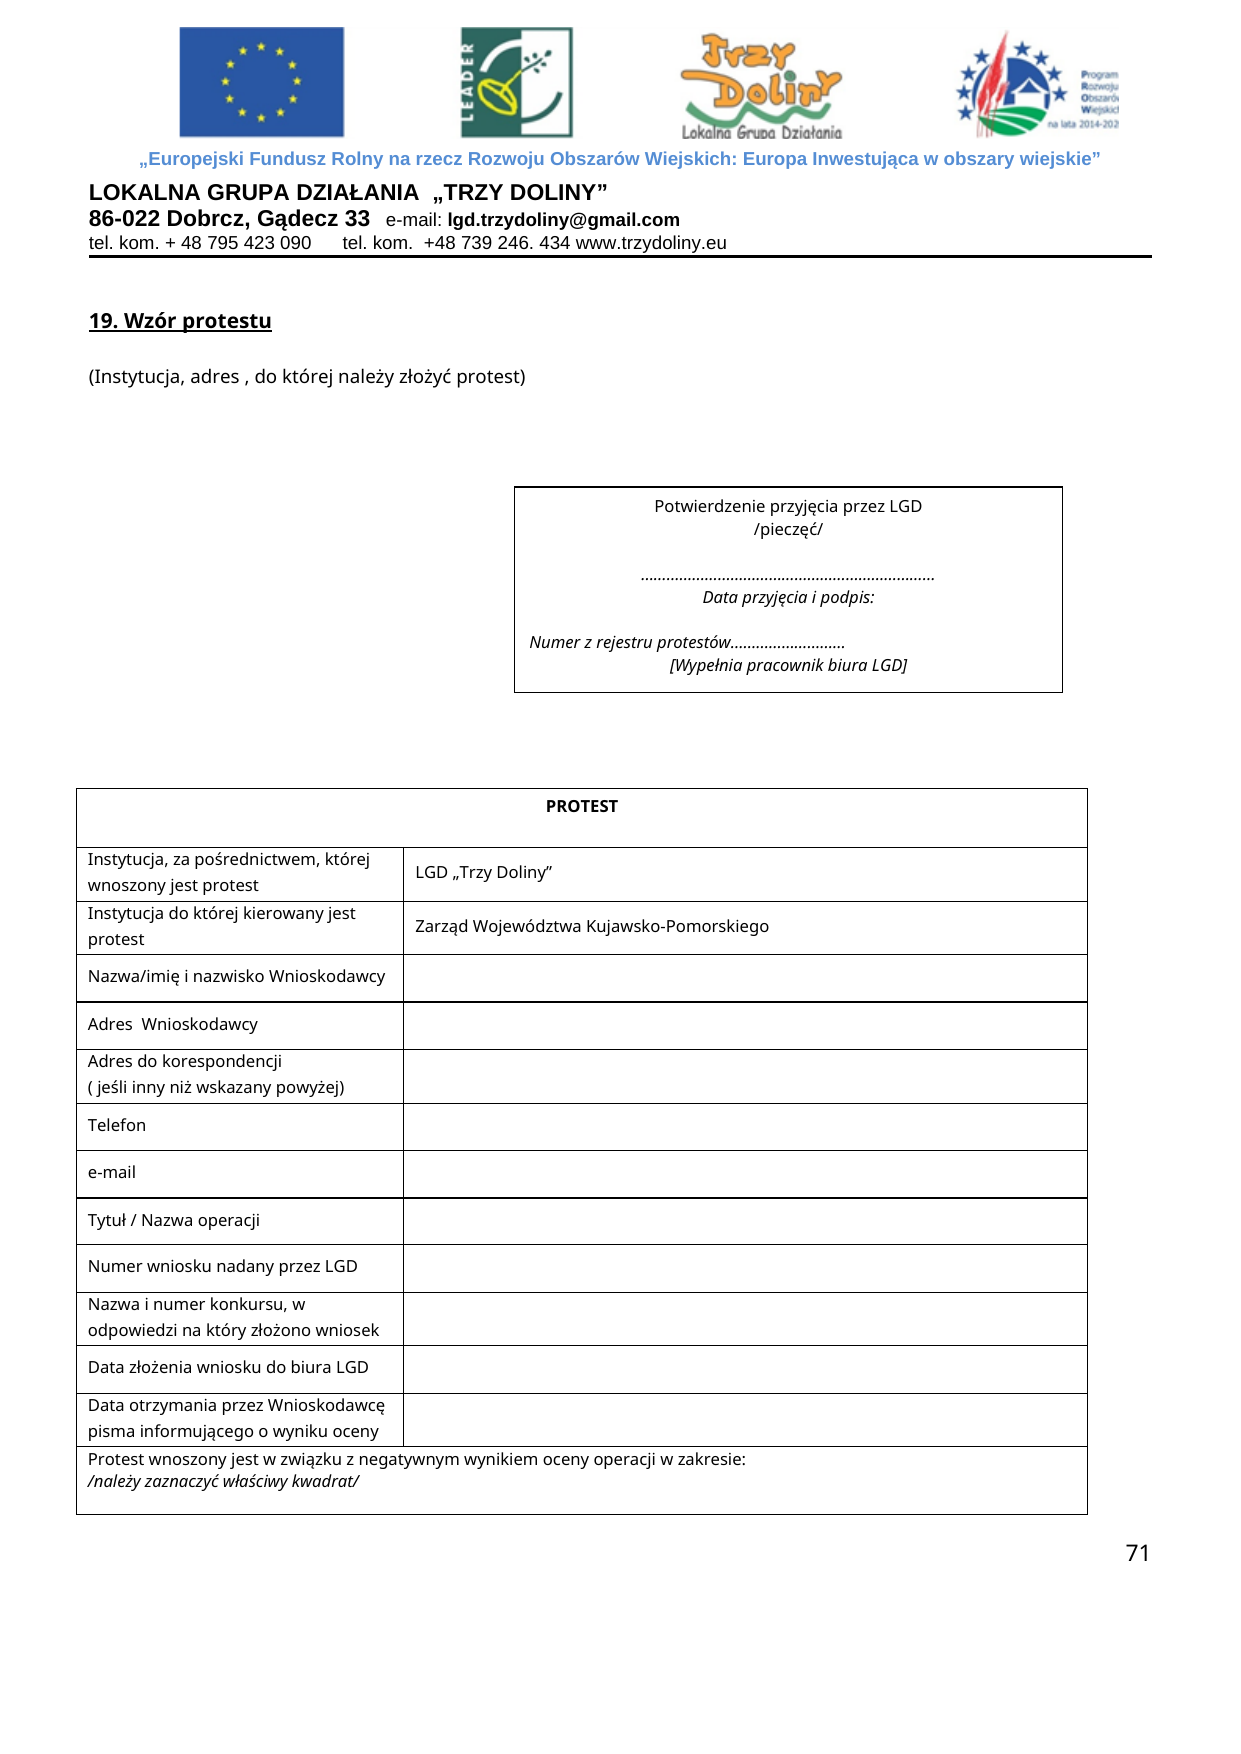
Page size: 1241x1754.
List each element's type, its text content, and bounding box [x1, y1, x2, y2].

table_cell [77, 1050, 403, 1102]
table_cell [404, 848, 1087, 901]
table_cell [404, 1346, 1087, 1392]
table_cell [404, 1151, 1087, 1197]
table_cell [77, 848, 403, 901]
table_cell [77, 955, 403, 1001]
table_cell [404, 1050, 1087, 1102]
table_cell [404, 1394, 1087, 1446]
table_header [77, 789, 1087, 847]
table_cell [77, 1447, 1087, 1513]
text (Instytucja, adres , do której należy złożyć protest) [89, 364, 1152, 389]
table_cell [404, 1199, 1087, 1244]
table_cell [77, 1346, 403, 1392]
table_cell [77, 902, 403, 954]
subtitle 19. Wzór protestu [89, 306, 1152, 335]
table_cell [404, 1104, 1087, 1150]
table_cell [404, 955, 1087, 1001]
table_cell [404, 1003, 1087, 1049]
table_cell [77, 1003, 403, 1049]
picture [179, 27, 1120, 139]
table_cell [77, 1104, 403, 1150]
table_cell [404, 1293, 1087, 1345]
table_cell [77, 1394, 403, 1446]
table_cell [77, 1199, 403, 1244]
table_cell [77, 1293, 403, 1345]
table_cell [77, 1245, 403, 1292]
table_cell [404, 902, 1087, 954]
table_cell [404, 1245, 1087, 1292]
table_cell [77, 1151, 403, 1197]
